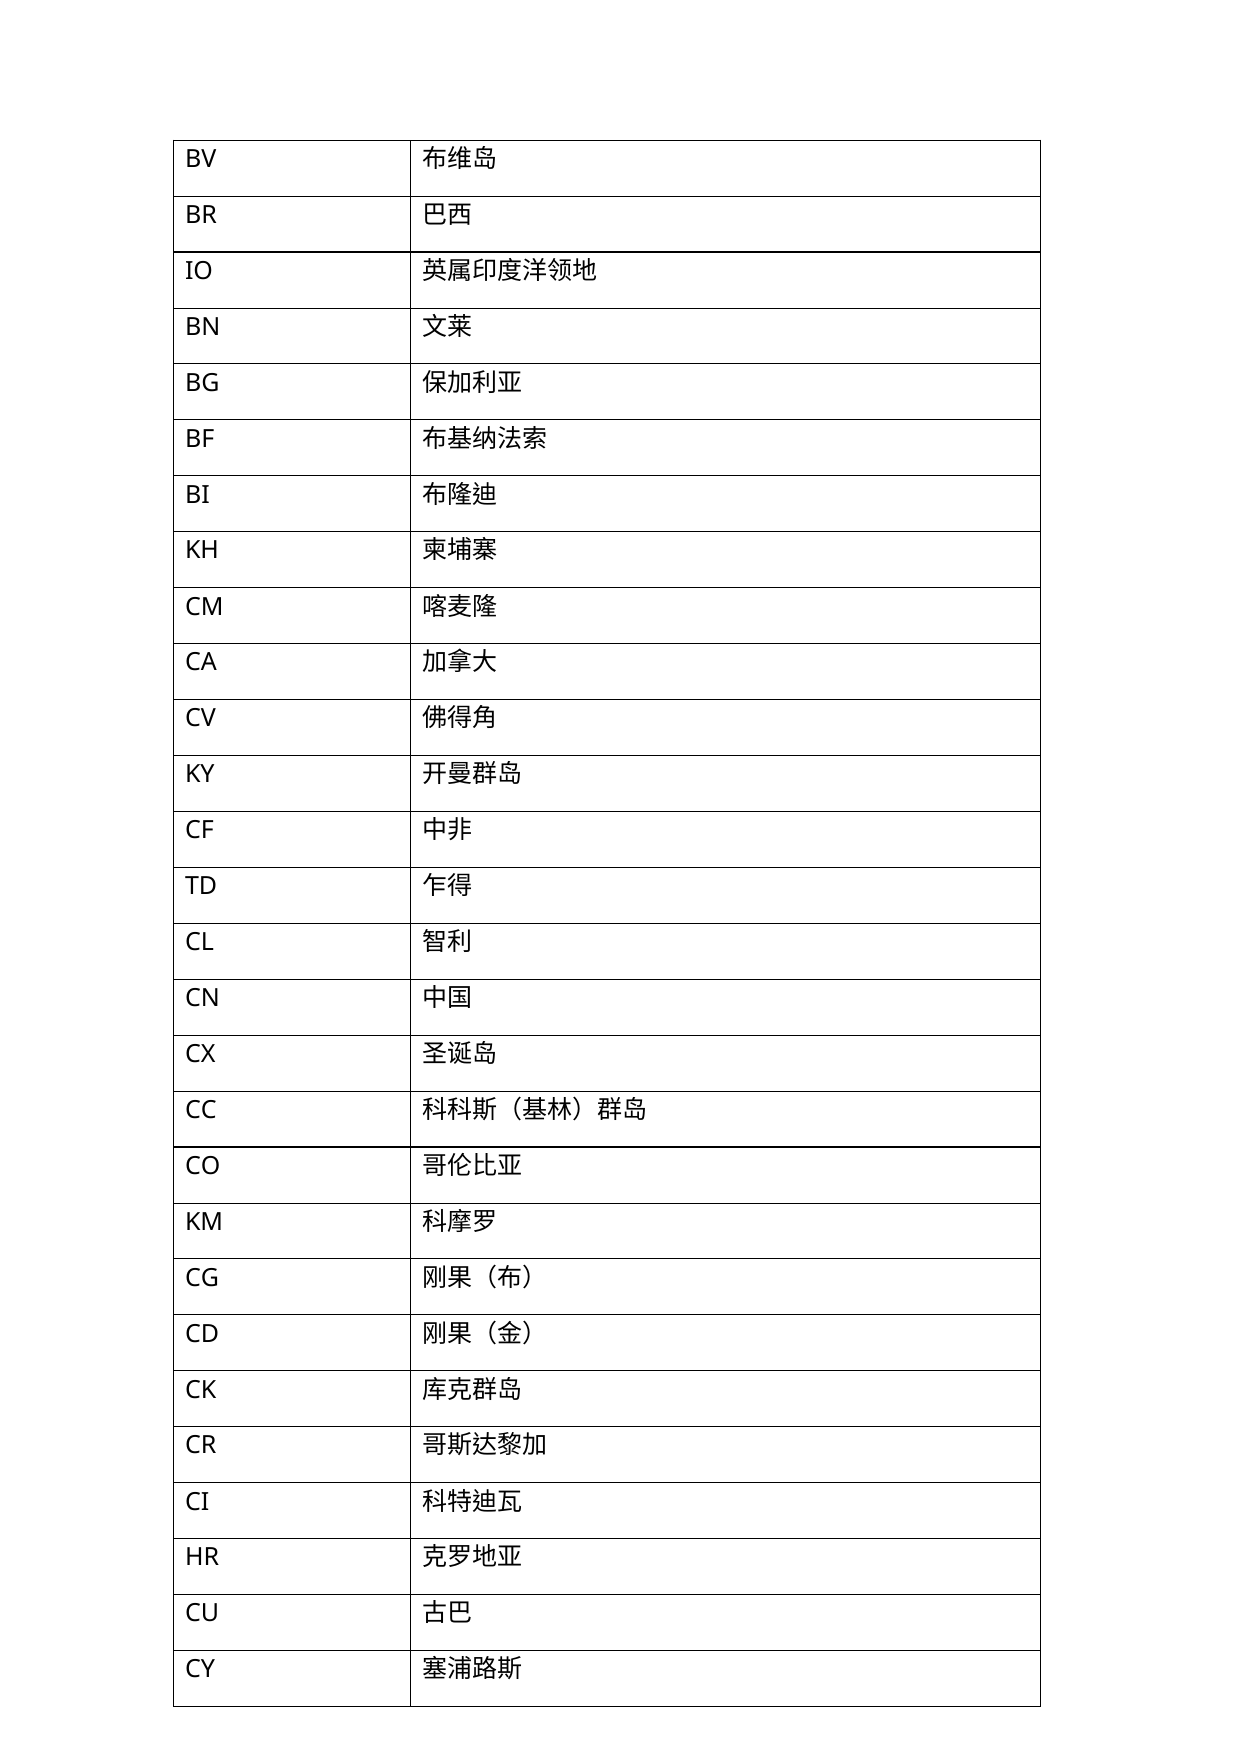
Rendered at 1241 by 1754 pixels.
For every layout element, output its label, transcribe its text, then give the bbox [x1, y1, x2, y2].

table_cell 布维岛 [411, 141, 1040, 196]
table_cell 佛得角 [411, 700, 1040, 755]
table_cell 圣诞岛 [411, 1036, 1040, 1091]
table_cell 科特迪瓦 [411, 1483, 1040, 1538]
table_cell IO [174, 253, 410, 307]
table_cell 中国 [411, 980, 1040, 1034]
table_cell CG [174, 1259, 410, 1314]
table_cell 塞浦路斯 [411, 1651, 1040, 1706]
table_cell KY [174, 756, 410, 811]
table_cell CV [174, 700, 410, 755]
table_cell CN [174, 980, 410, 1034]
table_cell BV [174, 141, 410, 196]
table_cell CK [174, 1371, 410, 1426]
table_cell BN [174, 309, 410, 363]
table_cell CM [174, 588, 410, 643]
table_cell 智利 [411, 924, 1040, 979]
table_cell 库克群岛 [411, 1371, 1040, 1426]
table_cell 喀麦隆 [411, 588, 1040, 643]
table_cell CY [174, 1651, 410, 1706]
table_cell 保加利亚 [411, 364, 1040, 419]
table_cell 巴西 [411, 197, 1040, 251]
table_cell 哥斯达黎加 [411, 1427, 1040, 1482]
table_cell 科科斯（基林）群岛 [411, 1092, 1040, 1146]
table_cell 刚果（金） [411, 1315, 1040, 1370]
table_cell 布隆迪 [411, 476, 1040, 531]
table_cell CA [174, 644, 410, 699]
table_cell CF [174, 812, 410, 867]
table_cell KH [174, 532, 410, 587]
table_cell 英属印度洋领地 [411, 253, 1040, 307]
table_cell 刚果（布） [411, 1259, 1040, 1314]
table_cell CO [174, 1148, 410, 1202]
table_cell 文莱 [411, 309, 1040, 363]
table_cell 布基纳法索 [411, 420, 1040, 475]
table_cell CL [174, 924, 410, 979]
table_cell BG [174, 364, 410, 419]
table_cell 中非 [411, 812, 1040, 867]
table_cell 柬埔寨 [411, 532, 1040, 587]
table_cell KM [174, 1204, 410, 1258]
table_cell 哥伦比亚 [411, 1148, 1040, 1202]
table_cell CD [174, 1315, 410, 1370]
table_cell 克罗地亚 [411, 1539, 1040, 1594]
table_cell CC [174, 1092, 410, 1146]
table_cell 科摩罗 [411, 1204, 1040, 1258]
table_cell 加拿大 [411, 644, 1040, 699]
table_cell CI [174, 1483, 410, 1538]
table_cell CX [174, 1036, 410, 1091]
table_cell 古巴 [411, 1595, 1040, 1650]
table_cell 开曼群岛 [411, 756, 1040, 811]
table_cell 乍得 [411, 868, 1040, 923]
table_cell BF [174, 420, 410, 475]
table_cell BR [174, 197, 410, 251]
table_cell BI [174, 476, 410, 531]
table_cell CU [174, 1595, 410, 1650]
table_cell HR [174, 1539, 410, 1594]
table_cell TD [174, 868, 410, 923]
table_cell CR [174, 1427, 410, 1482]
